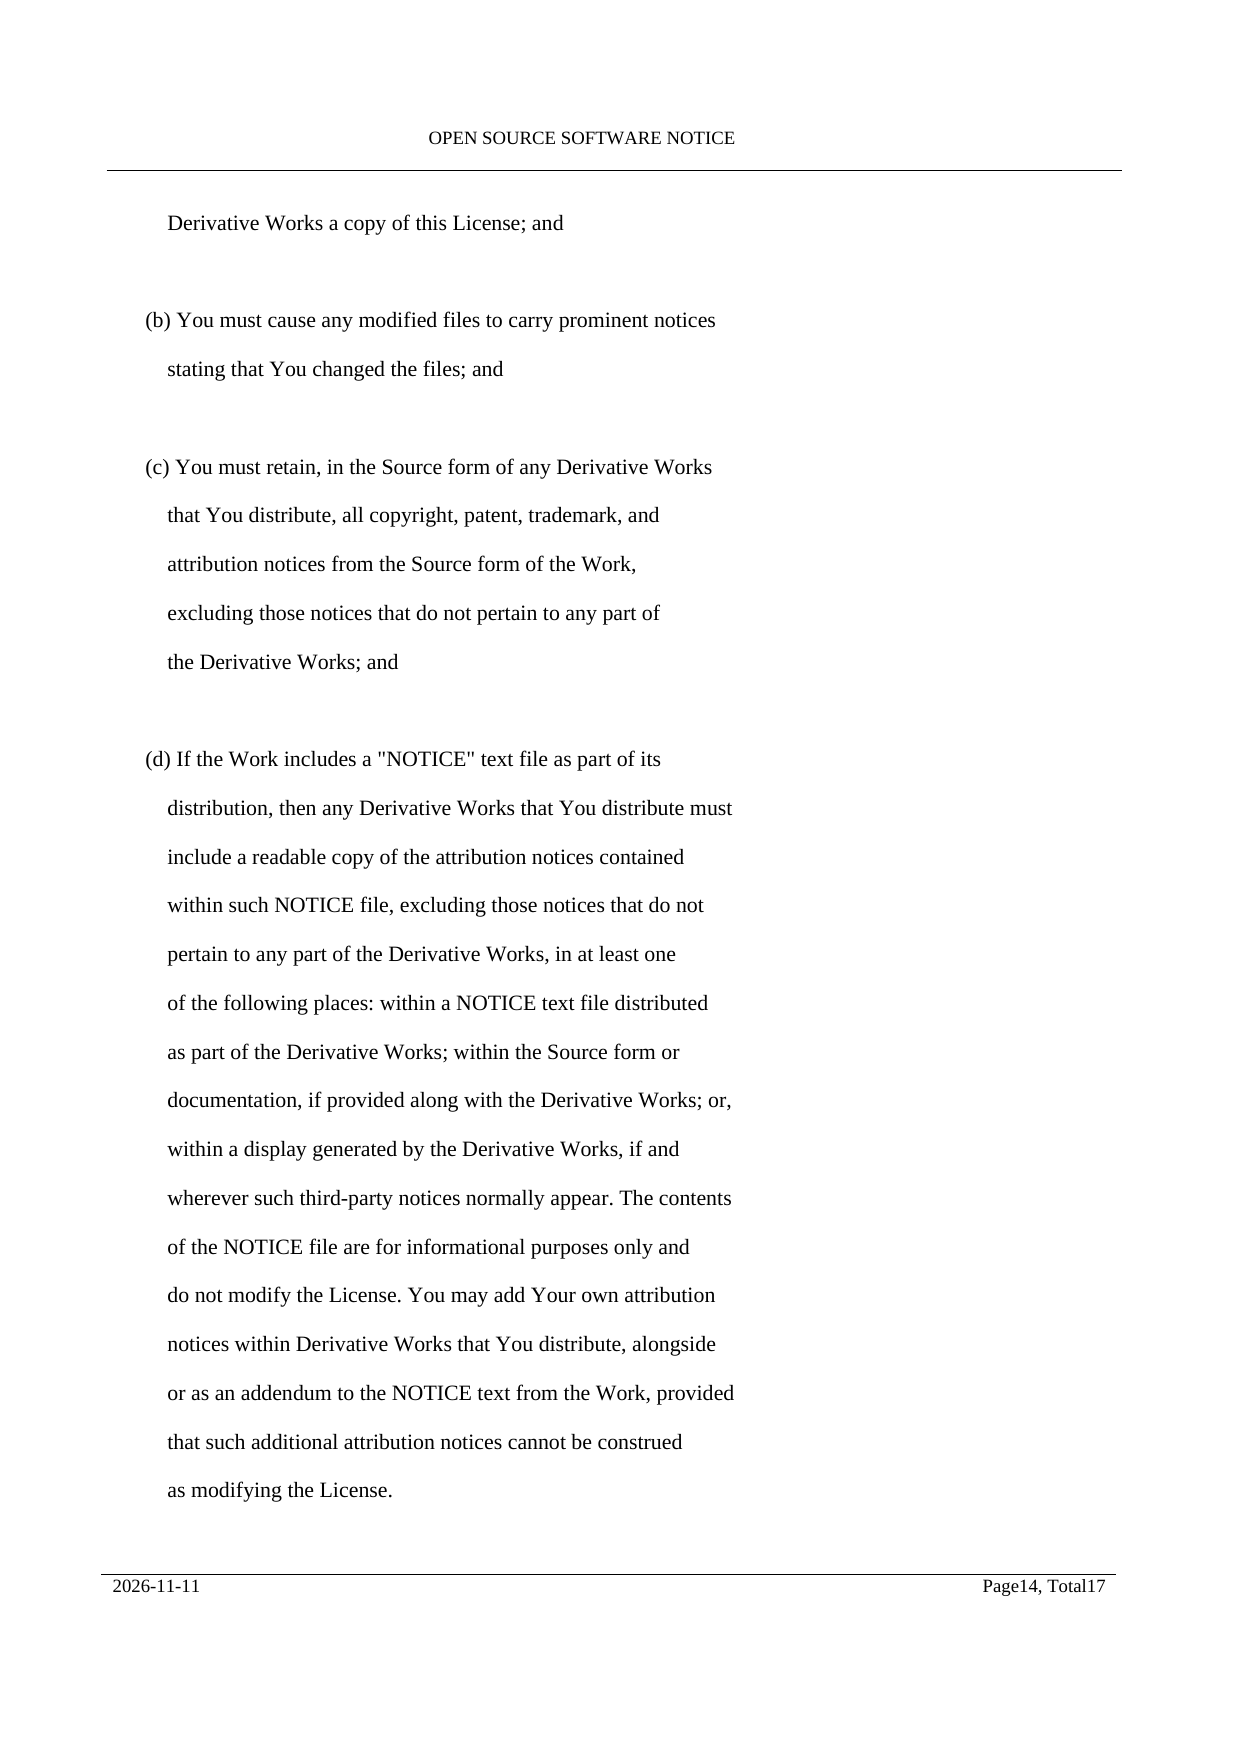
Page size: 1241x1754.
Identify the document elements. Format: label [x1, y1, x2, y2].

text [112, 206, 1128, 1506]
